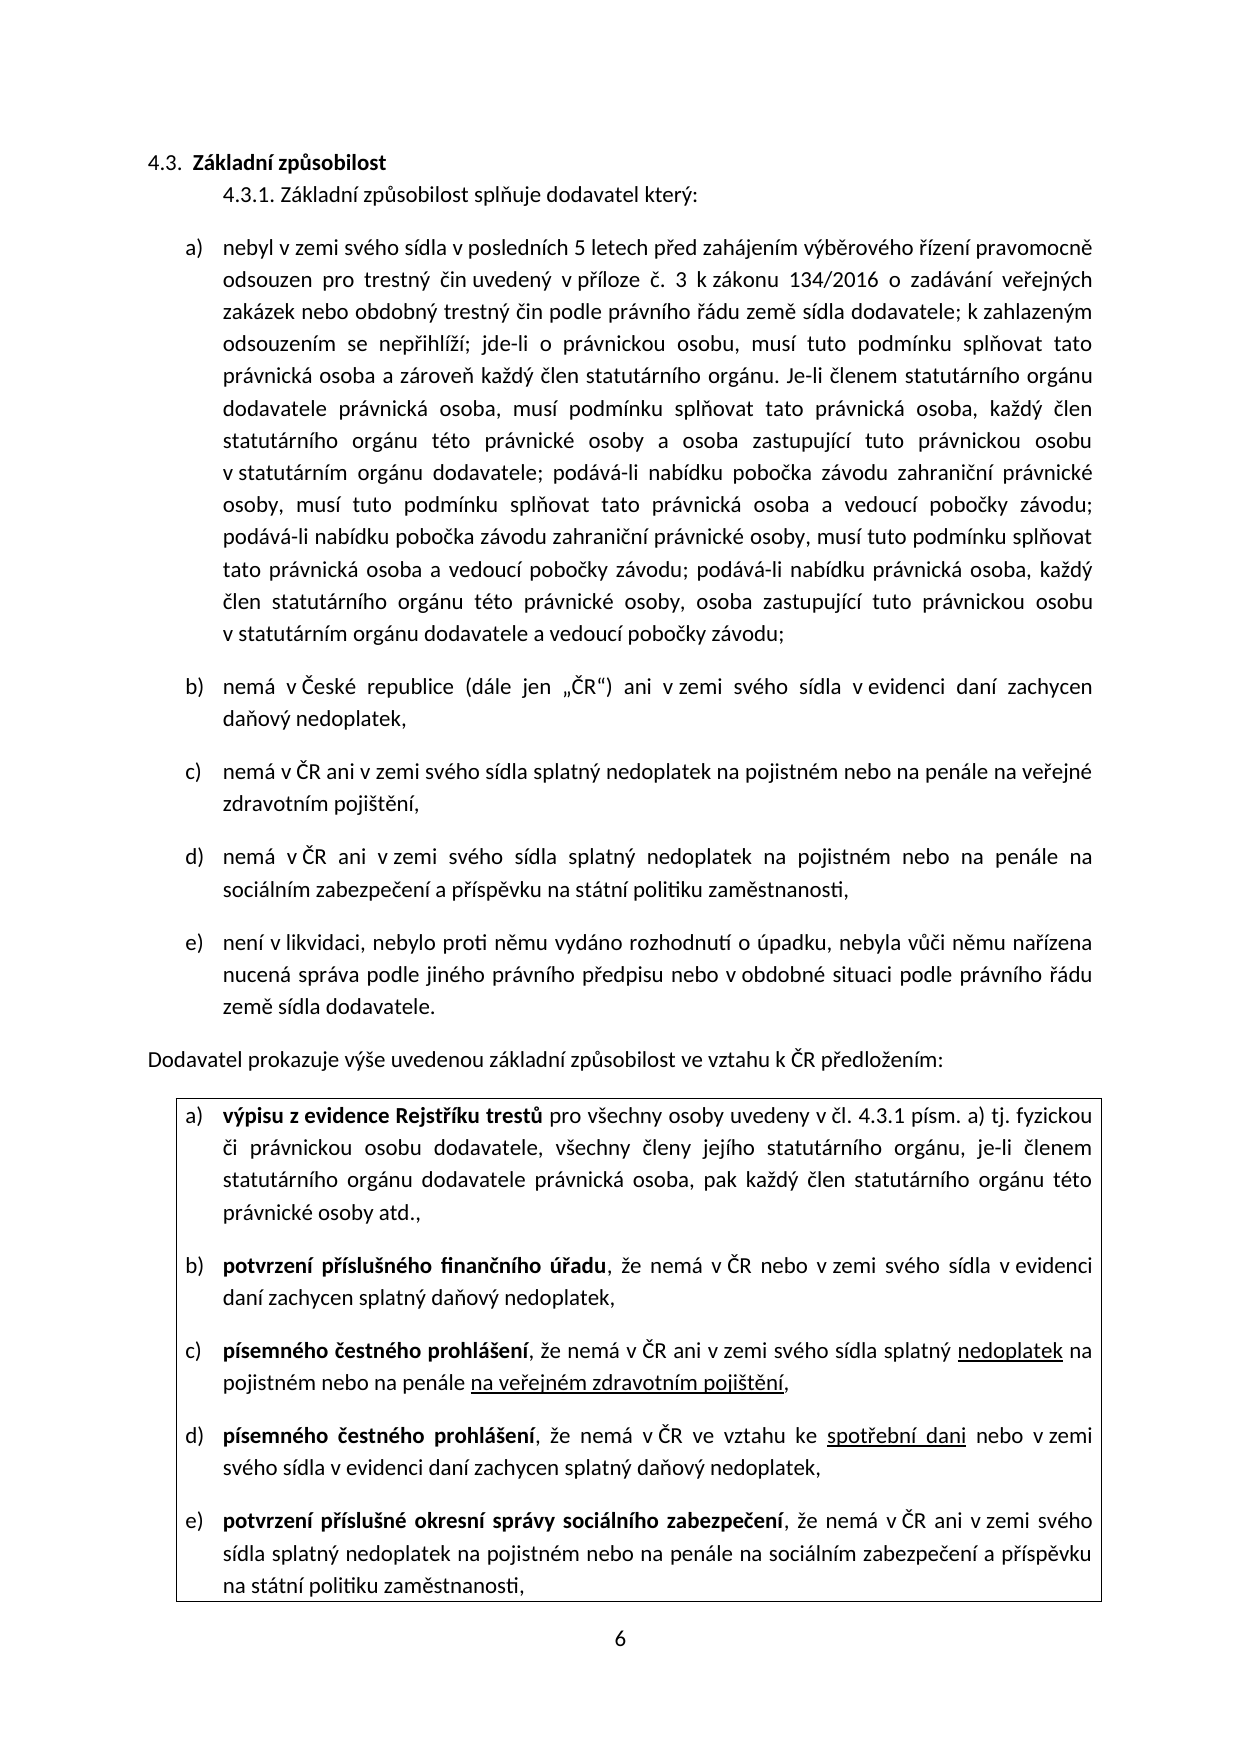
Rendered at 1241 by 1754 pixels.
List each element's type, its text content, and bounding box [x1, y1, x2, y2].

list není v likvidaci, nebylo proti němu vydáno rozhodnutí o úpadku, nebyla vůči němu nařízena nucená správa podle jiného právního předpisu nebo v obdobné situaci podle právního řádu země sídla dodavatele. [185, 928, 1093, 1020]
list Základní způsobilost splňuje dodavatel který: [223, 180, 1093, 208]
list výpisu z evidence Rejstříku trestů pro všechny osoby uvedeny v čl. 4.3.1 písm. a) tj. fyzickou či právnickou osobu dodavatele, všechny členy jejího statutárního orgánu, je-li členem statutárního orgánu dodavatele právnická osoba, pak každý člen statutárního orgánu této právnické osoby atd., [177, 1099, 1101, 1226]
list Základní způsobilost [148, 148, 1093, 176]
list potvrzení příslušného finančního úřadu, že nemá v ČR nebo v zemi svého sídla v evidenci daní zachycen splatný daňový nedoplatek, [177, 1248, 1101, 1311]
list nemá v ČR ani v zemi svého sídla splatný nedoplatek na pojistném nebo na penále na veřejné zdravotním pojištění, [185, 757, 1093, 817]
list potvrzení příslušné okresní správy sociálního zabezpečení, že nemá v ČR ani v zemi svého sídla splatný nedoplatek na pojistném nebo na penále na sociálním zabezpečení a příspěvku na státní politiku zaměstnanosti, [177, 1503, 1101, 1601]
list nebyl v zemi svého sídla v posledních 5 letech před zahájením výběrového řízení pravomocně odsouzen pro trestný čin uvedený v příloze č. 3 k zákonu 134/2016 o zadávání veřejných zakázek nebo obdobný trestný čin podle právního řádu země sídla dodavatele; k zahlazeným odsouzením se nepřihlíží; jde-li o právnickou osobu, musí tuto podmínku splňovat tato právnická osoba a zároveň každý člen statutárního orgánu. Je-li členem statutárního orgánu dodavatele právnická osoba, musí podmínku splňovat tato právnická osoba, každý člen statutárního orgánu této právnické osoby a osoba zastupující tuto právnickou osobu v statutárním orgánu dodavatele; podává-li nabídku pobočka závodu zahraniční právnické osoby, musí tuto podmínku splňovat tato právnická osoba a vedoucí pobočky závodu; podává-li nabídku pobočka závodu zahraniční právnické osoby, musí tuto podmínku splňovat tato právnická osoba a vedoucí pobočky závodu; podává-li nabídku právnická osoba, každý člen statutárního orgánu této právnické osoby, osoba zastupující tuto právnickou osobu v statutárním orgánu dodavatele a vedoucí pobočky závodu; [185, 233, 1093, 647]
list písemného čestného prohlášení, že nemá v ČR ani v zemi svého sídla splatný nedoplatek na pojistném nebo na penále na veřejném zdravotním pojištění, [177, 1333, 1101, 1396]
list písemného čestného prohlášení, že nemá v ČR ve vztahu ke spotřební dani nebo v zemi svého sídla v evidenci daní zachycen splatný daňový nedoplatek, [177, 1418, 1101, 1481]
list nemá v ČR ani v zemi svého sídla splatný nedoplatek na pojistném nebo na penále na sociálním zabezpečení a příspěvku na státní politiku zaměstnanosti, [185, 842, 1093, 903]
list nemá v České republice (dále jen „ČR“) ani v zemi svého sídla v evidenci daní zachycen daňový nedoplatek, [185, 672, 1093, 732]
text Dodavatel prokazuje výše uvedenou základní způsobilost ve vztahu k ČR předložením: [148, 1045, 1093, 1073]
